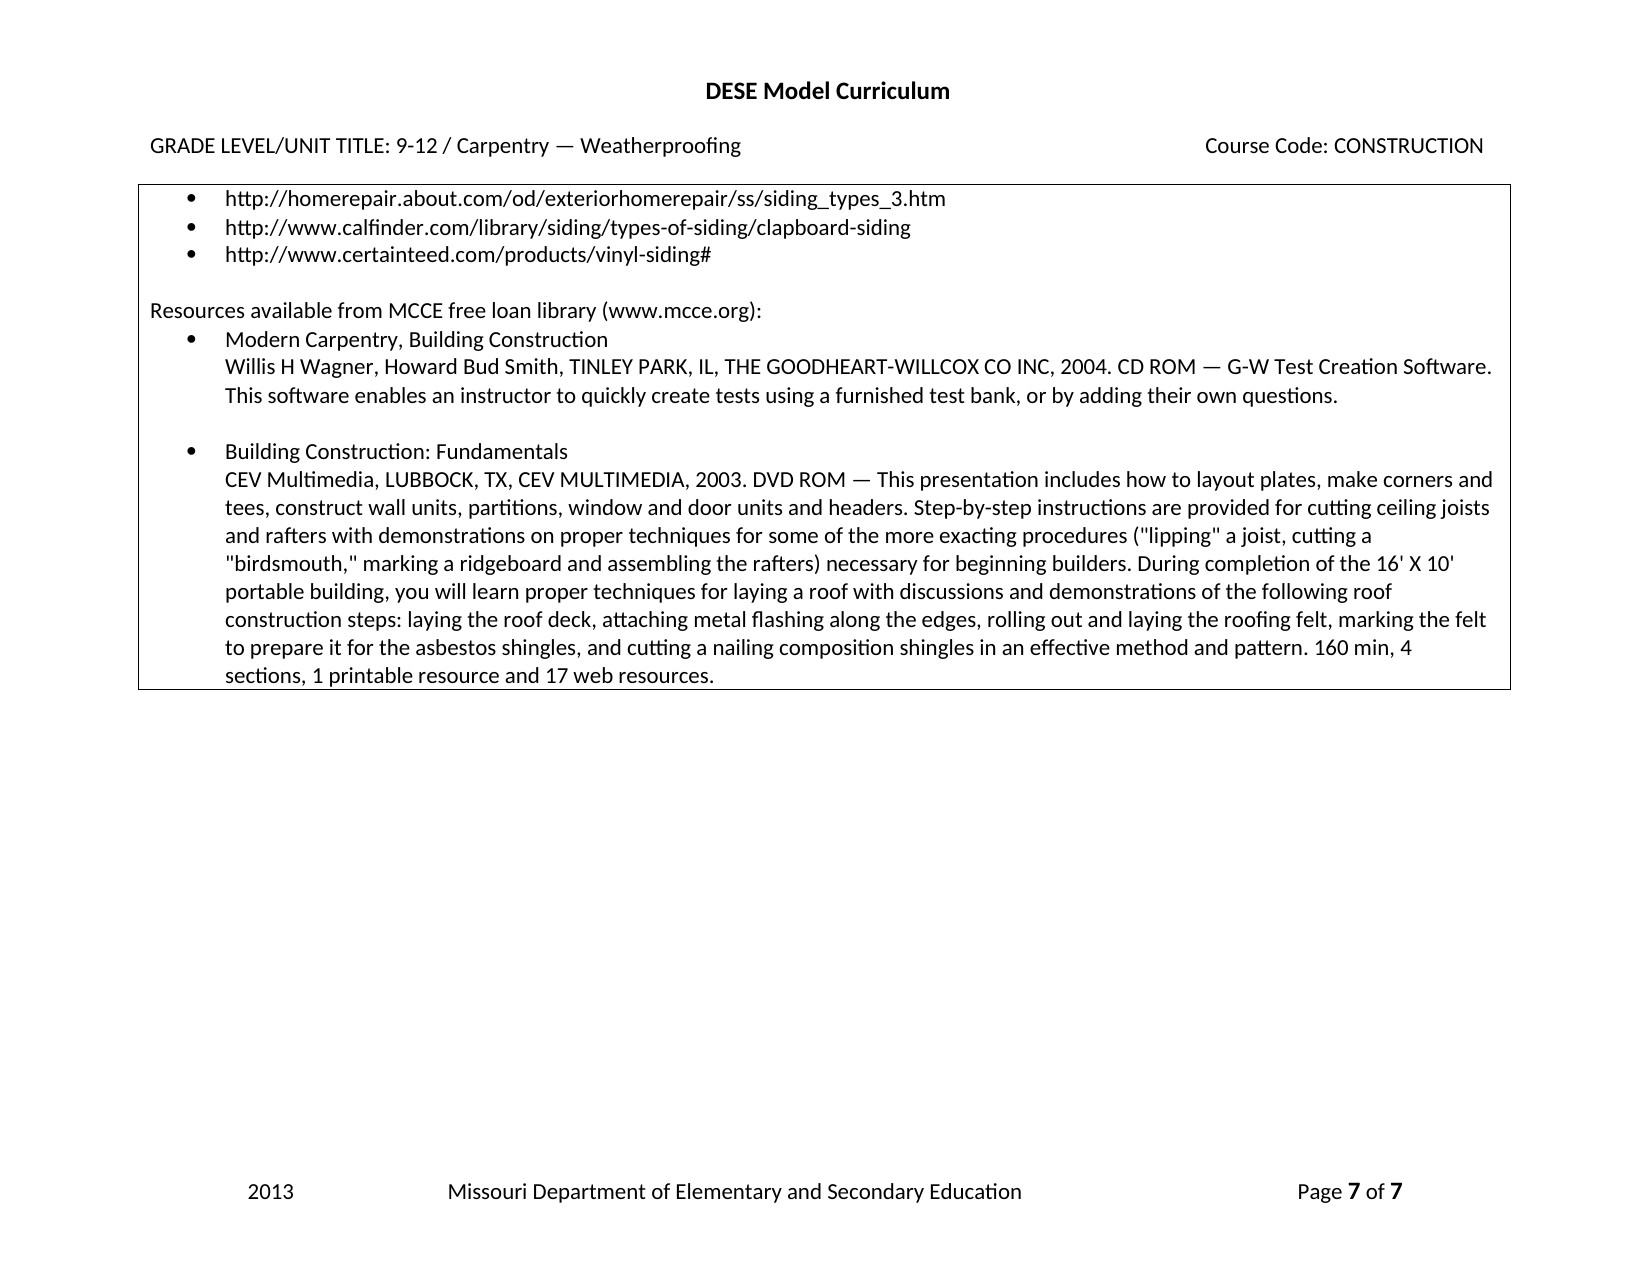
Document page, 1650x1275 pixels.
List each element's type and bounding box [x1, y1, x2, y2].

table_cell [139, 185, 1510, 689]
